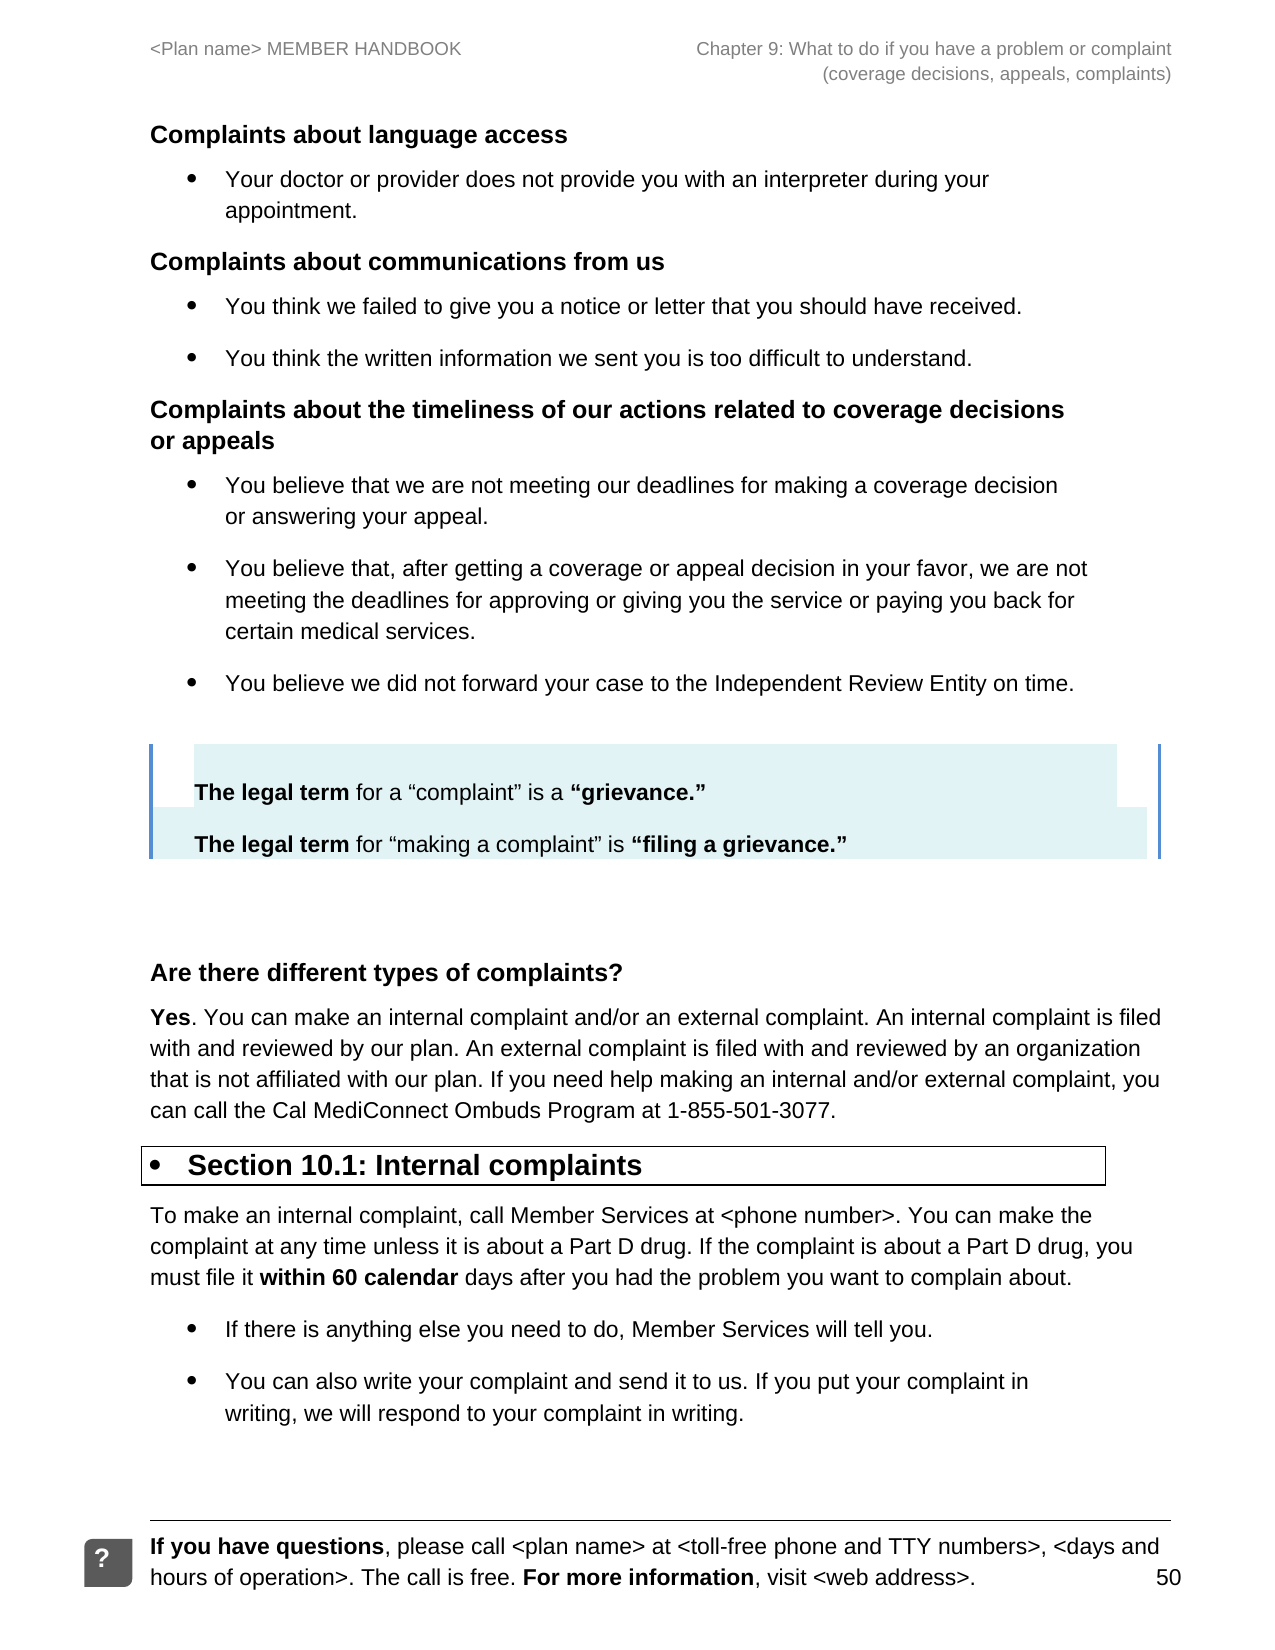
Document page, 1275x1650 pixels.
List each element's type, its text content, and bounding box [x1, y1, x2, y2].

subtitle Are there different types of complaints? [150, 859, 1096, 988]
text Yes. You can make an internal complaint and/or an external complaint. An internal complaint is filed with and reviewed by our plan. An external complaint is filed with and reviewed by an organization that is not affiliated with our plan. If you need help making an internal and/or external complaint, you can call the Cal MediConnect Ombuds Program at 1-855-501-3077. [150, 1000, 1171, 1125]
subtitle Are there different types of complaints? [150, 718, 1096, 807]
list If there is anything else you need to do, Member Services will tell you. [187, 1313, 1096, 1344]
list You think the written information we sent you is too difficult to understand. [187, 341, 1096, 373]
list You can also write your complaint and send it to us. If you put your complaint in writing, we will respond to your complaint in writing. [187, 1365, 1096, 1427]
subtitle Complaints about language access [150, 118, 1096, 150]
list To make an internal complaint, call Member Services at <phone number>. You can make the complaint at any time unless it is about a Part D drug. If the complaint is about a Part D drug, you must file it within 60 calendar days after you had the problem you want to complain about. [150, 1198, 1171, 1292]
subtitle Complaints about the timeliness of our actions related to coverage decisions or appeals [150, 393, 1096, 456]
subtitle Section 10.1: Internal complaints [142, 1147, 1105, 1184]
list Your doctor or provider does not provide you with an interpreter during your appointment. [187, 162, 1096, 225]
subtitle Complaints about communications from us [150, 246, 1096, 277]
list You think we failed to give you a notice or letter that you should have received. [187, 289, 1096, 321]
list You believe that, after getting a coverage or appeal decision in your favor, we are not meeting the deadlines for approving or giving you the service or paying you back for certain medical services. [187, 552, 1096, 646]
list You believe we did not forward your case to the Independent Review Entity on time. [187, 666, 1096, 698]
list You believe that we are not meeting our deadlines for making a coverage decision or answering your appeal. [187, 468, 1096, 531]
